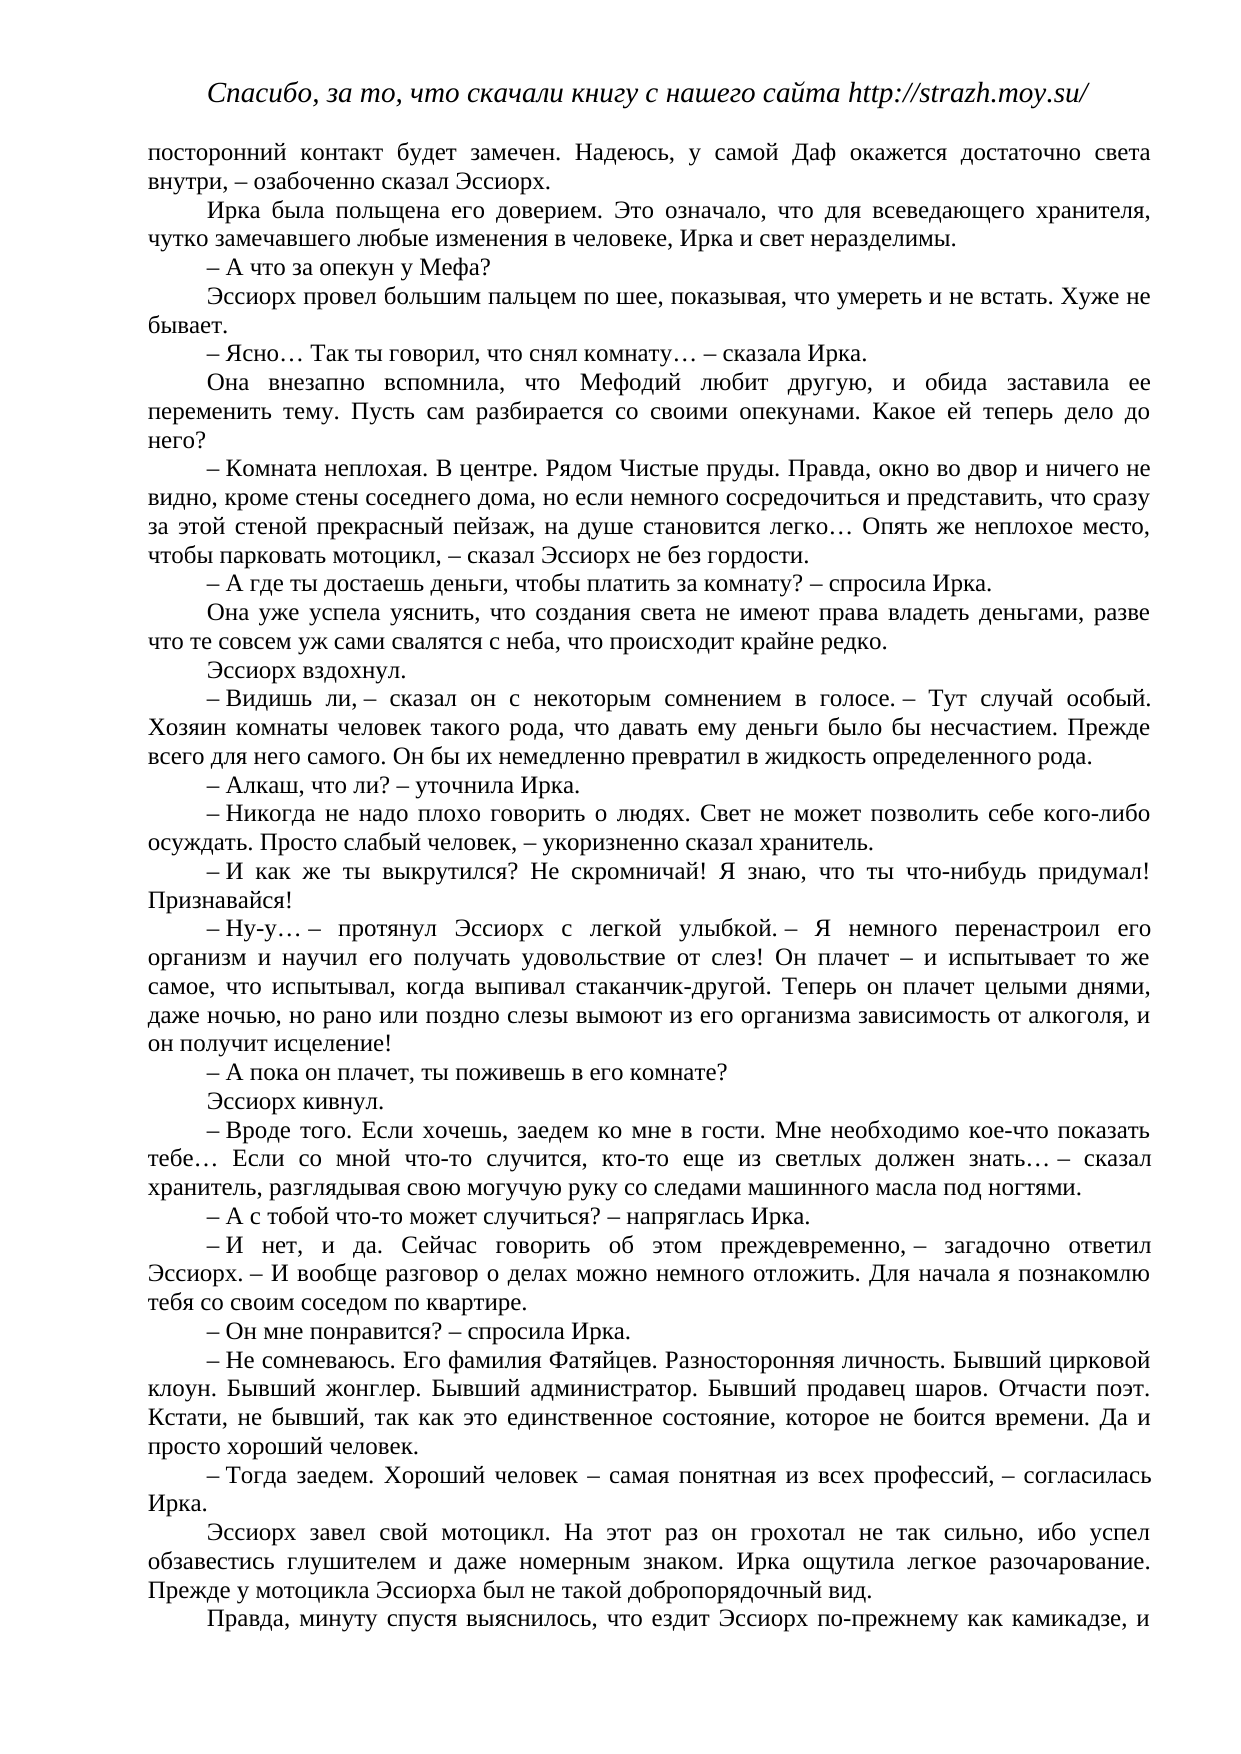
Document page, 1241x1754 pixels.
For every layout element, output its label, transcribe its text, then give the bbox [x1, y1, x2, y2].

text Эссиорх вздохнул. [148, 655, 1152, 683]
text – Не сомневаюсь. Его фамилия Фатяйцев. Разносторонняя личность. Бывший цирковой клоун. Бывший жонглер. Бывший администратор. Бывший продавец шаров. Отчасти поэт. Кстати, не бывший, так как это единственное состояние, которое не боится времени. Да и просто хороший человек. [148, 1345, 1152, 1460]
text – Алкаш, что ли? – уточнила Ирка. [148, 770, 1152, 798]
text Она внезапно вспомнила, что Мефодий любит другую, и обида заставила ее переменить тему. Пусть сам разбирается со своими опекунами. Какое ей теперь дело до него? [148, 367, 1152, 453]
text – А что за опекун у Мефа? [148, 252, 1152, 281]
text – И как же ты выкрутился? Не скромничай! Я знаю, что ты что-нибудь придумал! Признавайся! [148, 856, 1152, 913]
text – Тогда заедем. Хороший человек – самая понятная из всех профессий, – согласилась Ирка. [148, 1460, 1152, 1517]
text – Ясно… Так ты говорил, что снял комнату… – сказала Ирка. [148, 338, 1152, 367]
text – Ну-у… – протянул Эссиорх с легкой улыбкой. – Я немного перенастроил его организм и научил его получать удовольствие от слез! Он плачет – и испытывает то же самое, что испытывал, когда выпивал стаканчик-другой. Теперь он плачет целыми днями, даже ночью, но рано или поздно слезы вымоют из его организма зависимость от алкоголя, и он получит исцеление! [148, 913, 1152, 1057]
text Эссиорх кивнул. [148, 1086, 1152, 1115]
text – Комната неплохая. В центре. Рядом Чистые пруды. Правда, окно во двор и ничего не видно, кроме стены соседнего дома, но если немного сосредочиться и представить, что сразу за этой стеной прекрасный пейзаж, на душе становится легко… Опять же неплохое место, чтобы парковать мотоцикл, – сказал Эссиорх не без гордости. [148, 453, 1152, 568]
text Ирка была польщена его доверием. Это означало, что для всеведающего хранителя, чутко замечавшего любые изменения в человеке, Ирка и свет неразделимы. [148, 195, 1152, 252]
text – А где ты достаешь деньги, чтобы платить за комнату? – спросила Ирка. [148, 568, 1152, 597]
text Эссиорх завел свой мотоцикл. На этот раз он грохотал не так сильно, ибо успел обзавестись глушителем и даже номерным знаком. Ирка ощутила легкое разочарование. Прежде у мотоцикла Эссиорха был не такой добропорядочный вид. [148, 1517, 1152, 1603]
text – Он мне понравится? – спросила Ирка. [148, 1316, 1152, 1345]
text Она уже успела уяснить, что создания света не имеют права владеть деньгами, разве что те совсем уж сами свалятся с неба, что происходит крайне редко. [148, 597, 1152, 655]
text – А пока он плачет, ты поживешь в его комнате? [148, 1057, 1152, 1086]
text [148, 1603, 1152, 1632]
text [148, 137, 1152, 195]
text – А с тобой что-то может случиться? – напряглась Ирка. [148, 1201, 1152, 1230]
text – Никогда не надо плохо говорить о людях. Свет не может позволить себе кого-либо осуждать. Просто слабый человек, – укоризненно сказал хранитель. [148, 798, 1152, 856]
text – Видишь ли, – сказал он с некоторым сомнением в голосе. – Тут случай особый. Хозяин комнаты человек такого рода, что давать ему деньги было бы несчастием. Прежде всего для него самого. Он бы их немедленно превратил в жидкость определенного рода. [148, 683, 1152, 770]
text – Вроде того. Если хочешь, заедем ко мне в гости. Мне необходимо кое-что показать тебе… Если со мной что-то случится, кто-то еще из светлых должен знать… – сказал хранитель, разглядывая свою могучую руку со следами машинного масла под ногтями. [148, 1115, 1152, 1201]
text – И нет, и да. Сейчас говорить об этом преждевременно, – загадочно ответил Эссиорх. – И вообще разговор о делах можно немного отложить. Для начала я познакомлю тебя со своим соседом по квартире. [148, 1230, 1152, 1316]
text Эссиорх провел большим пальцем по шее, показывая, что умереть и не встать. Хуже не бывает. [148, 281, 1152, 338]
